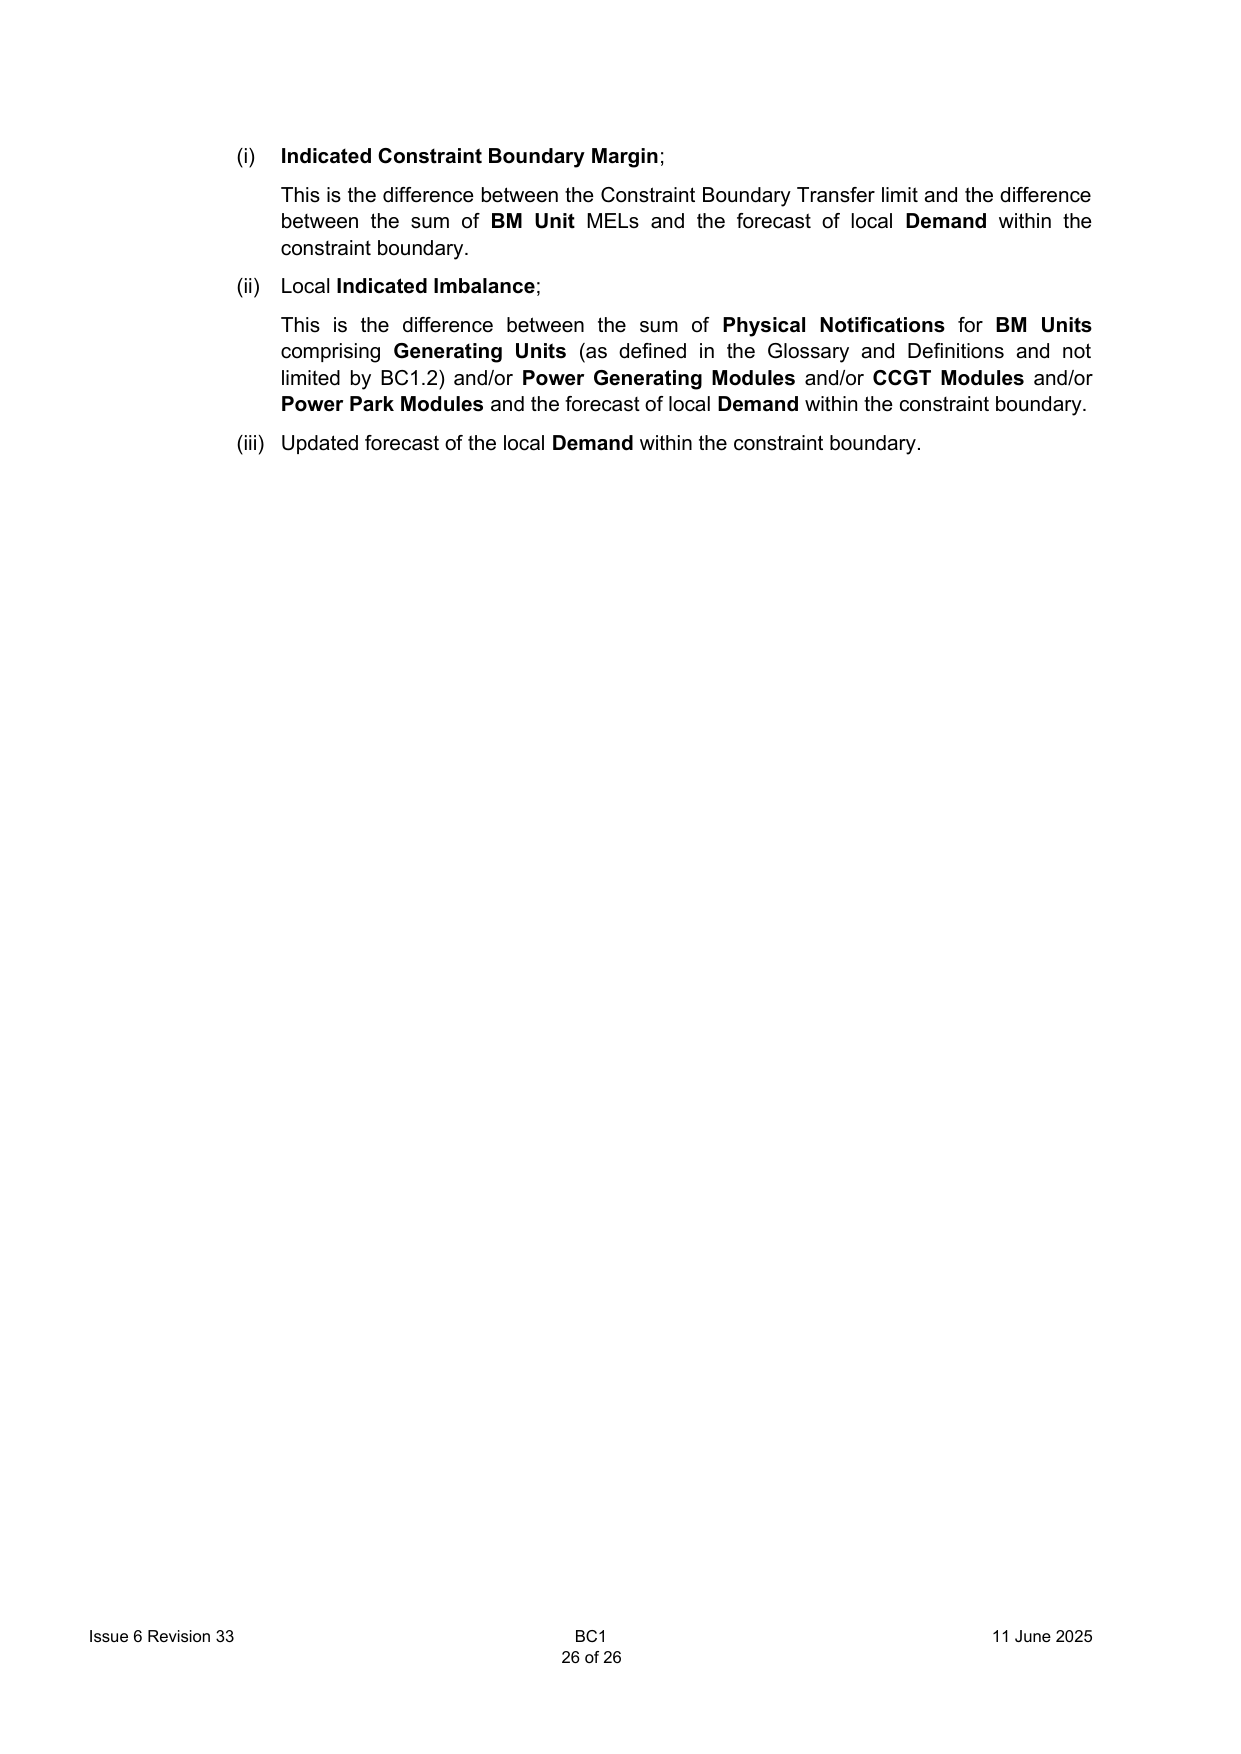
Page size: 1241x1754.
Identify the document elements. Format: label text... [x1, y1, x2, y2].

text This is the difference between the Constraint Boundary Transfer limit and the difference between the sum of BM Unit MELs and the forecast of local Demand within the constraint boundary. [236, 183, 1092, 259]
text (i) Indicated Constraint Boundary Margin; [236, 144, 1092, 168]
text This is the difference between the sum of Physical Notifications for BM Units comprising Generating Units (as defined in the Glossary and Definitions and not limited by BC1.2) and/or Power Generating Modules and/or CCGT Modules and/or Power Park Modules and the forecast of local Demand within the constraint boundary. [236, 313, 1092, 416]
text (iii) Updated forecast of the local Demand within the constraint boundary. [236, 431, 1092, 455]
text (ii) Local Indicated Imbalance; [236, 274, 1092, 298]
